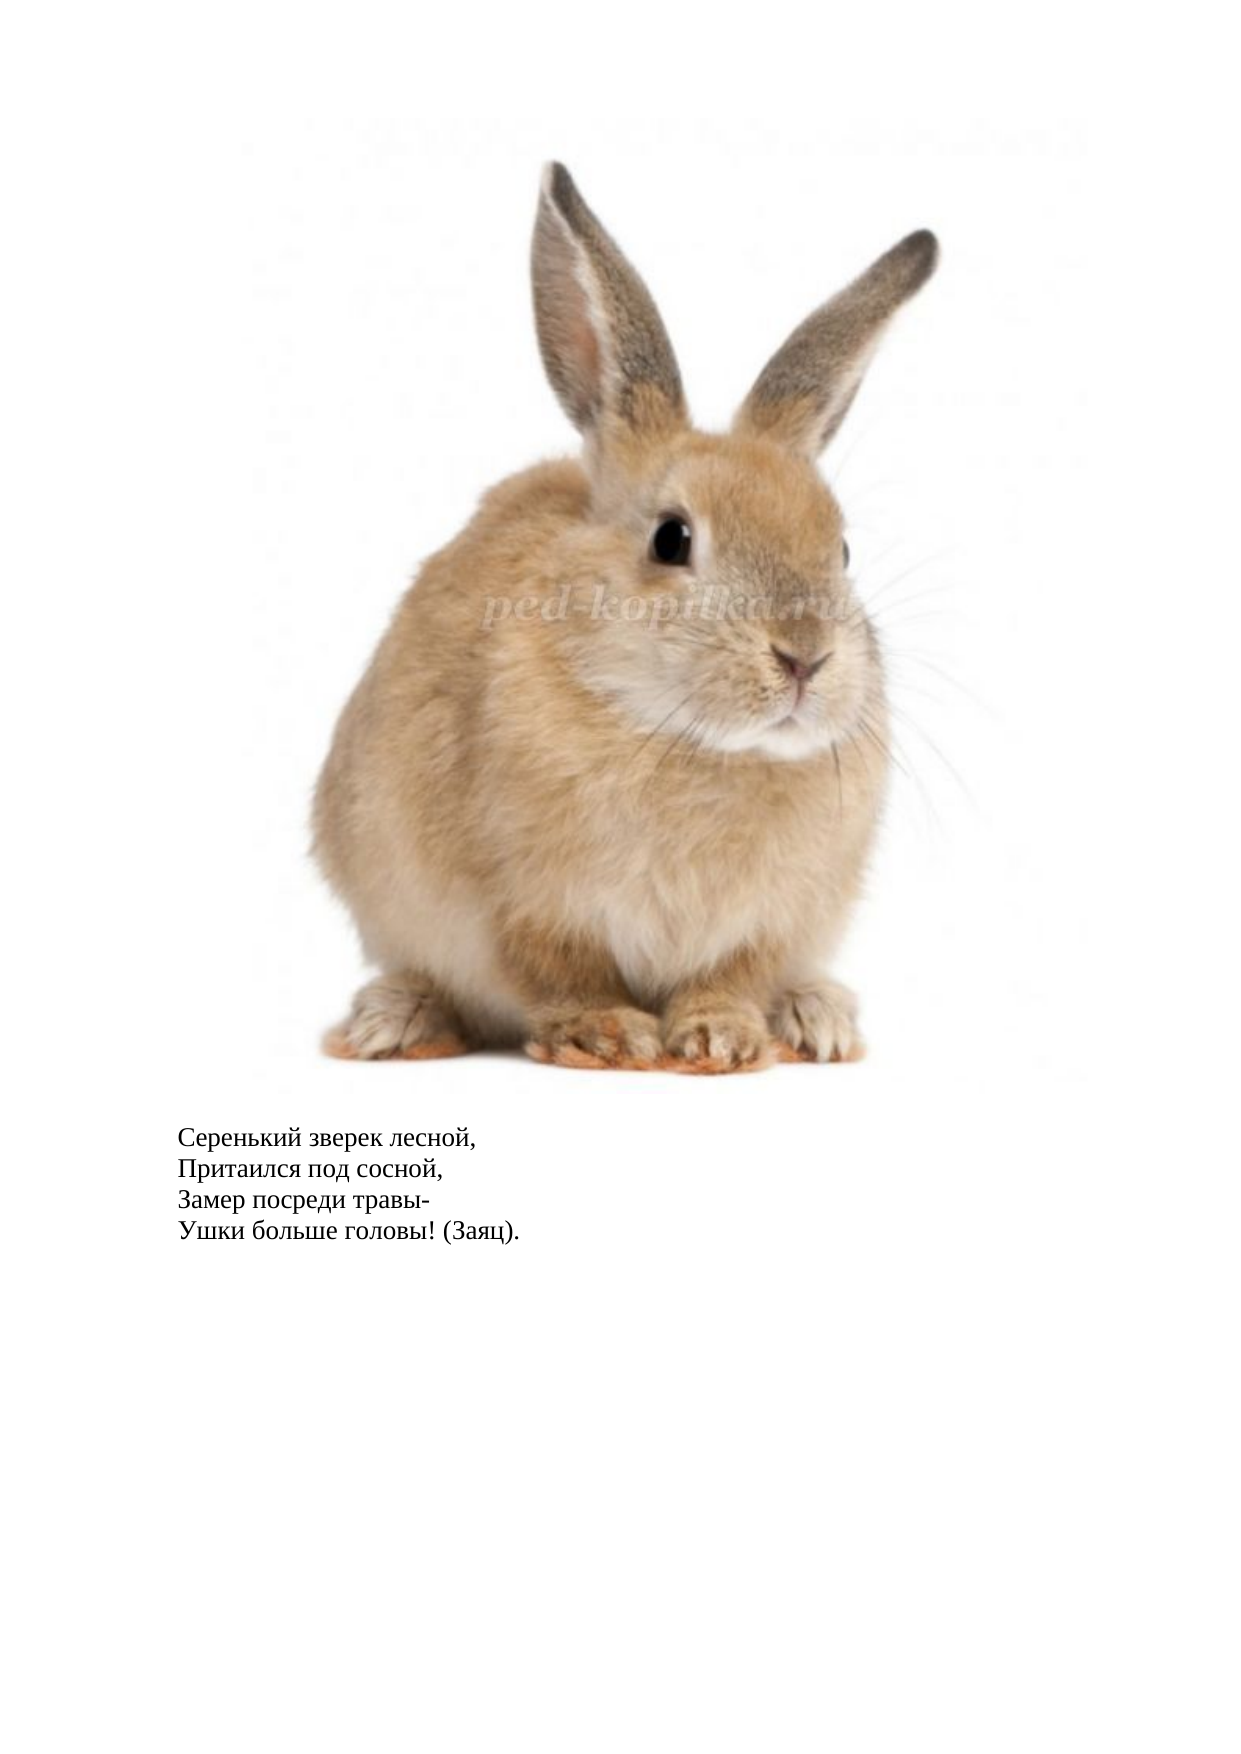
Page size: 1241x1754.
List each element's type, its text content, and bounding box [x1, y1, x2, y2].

text Ушки больше головы! (Заяц). [177, 1214, 1152, 1245]
text Притаился под сосной, [177, 1152, 1152, 1183]
text Замер посреди травы- [177, 1183, 1152, 1214]
picture [241, 118, 1088, 1094]
text Серенький зверек лесной, [177, 1093, 1152, 1152]
